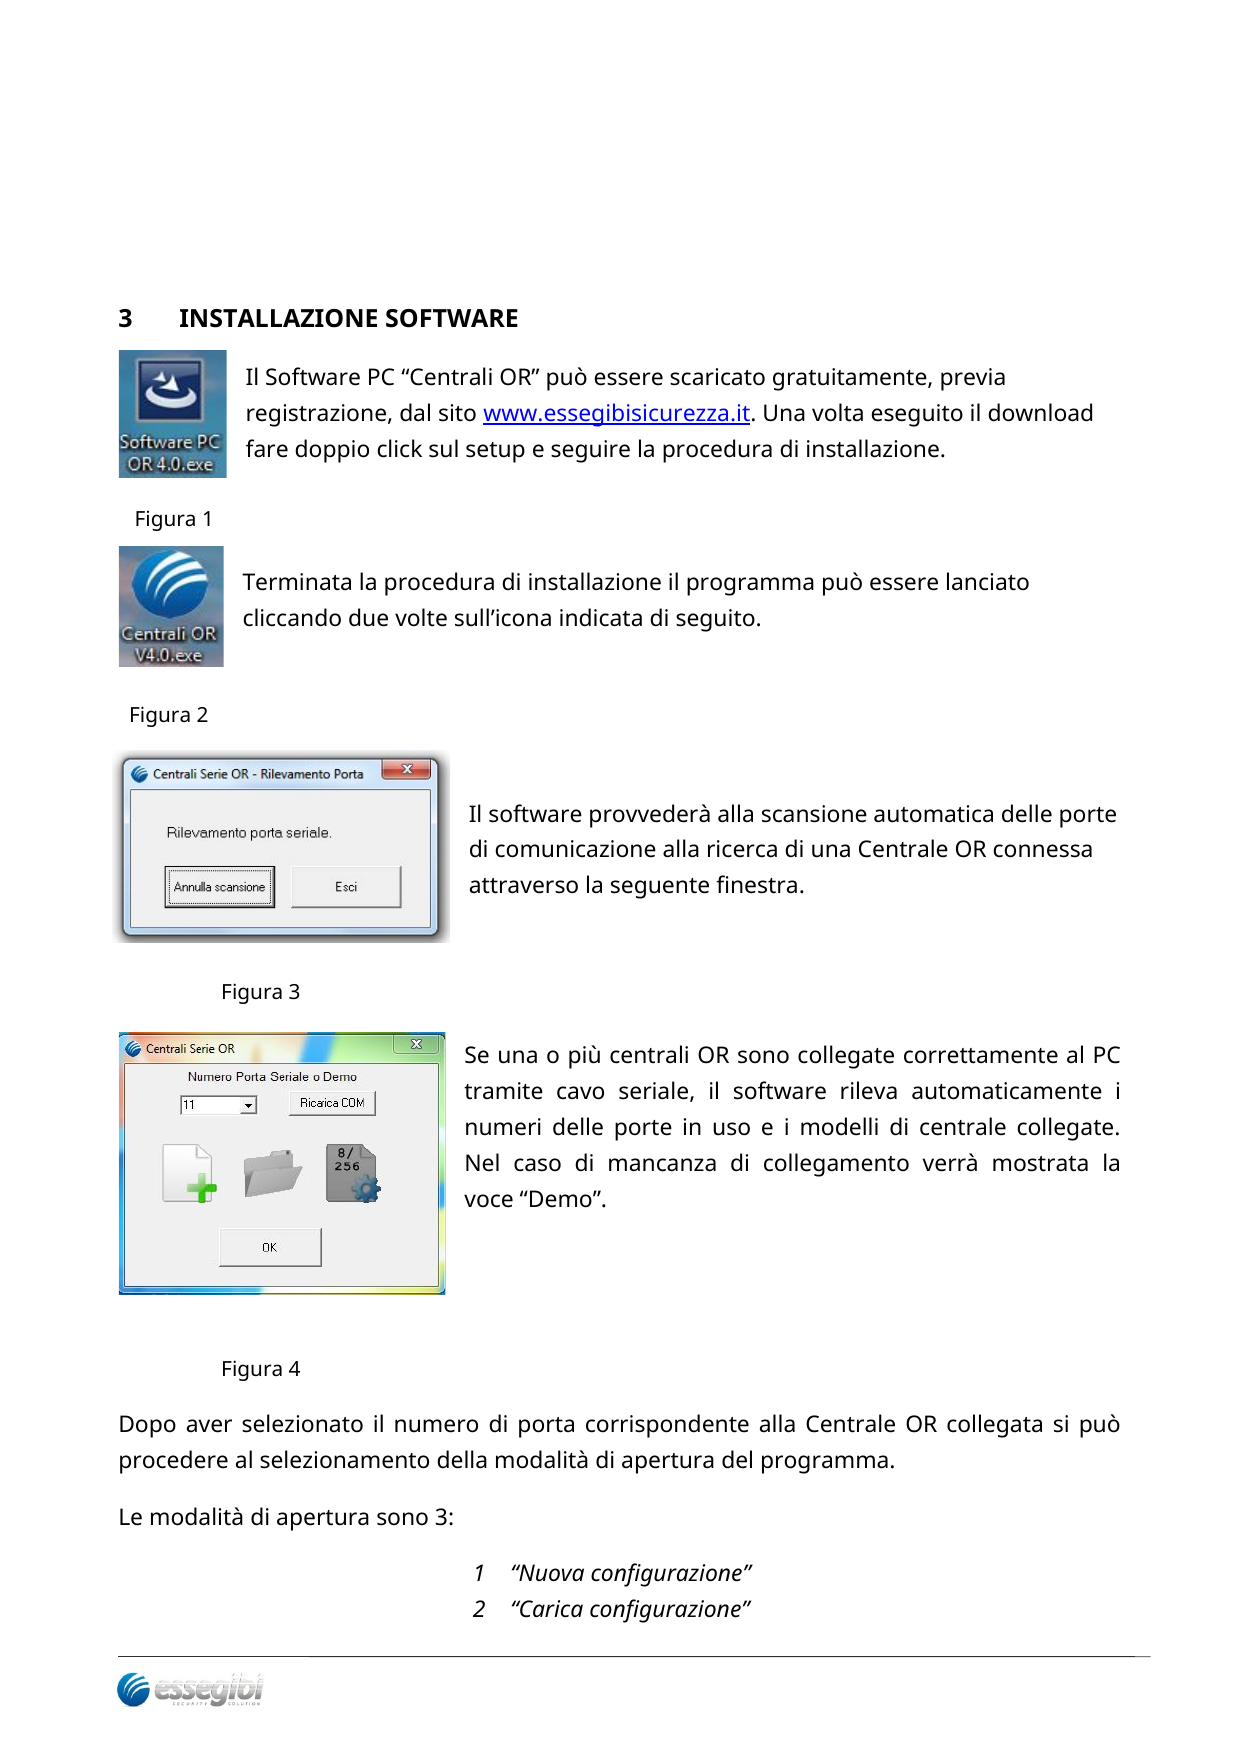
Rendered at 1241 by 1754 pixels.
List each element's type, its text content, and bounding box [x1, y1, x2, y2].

text Figura 3 [118, 977, 1122, 1006]
picture [111, 750, 450, 943]
picture [118, 350, 227, 478]
text Se una o più centrali OR sono collegate correttamente al PC tramite cavo seriale, il software rileva automaticamente i numeri delle porte in uso e i modelli di centrale collegate. Nel caso di mancanza di collegamento verrà mostrata la voce “Demo”. [446, 1039, 1122, 1214]
text Dopo aver selezionato il numero di porta corrispondente alla Centrale OR collegata si può procedere al selezionamento della modalità di apertura del programma. [118, 1408, 1122, 1475]
text Figura 1 [118, 504, 1122, 533]
text Figura 2 [118, 700, 1122, 728]
text Terminata la procedura di installazione il programma può essere lanciato cliccando due volte sull’icona indicata di seguito. [224, 566, 1122, 633]
text Il software provvederà alla scansione automatica delle porte di comunicazione alla ricerca di una Centrale OR connessa attraverso la seguente finestra. [450, 797, 1122, 901]
list “Carica configurazione” [473, 1593, 1122, 1624]
text Figura 4 [118, 1354, 1122, 1383]
picture [118, 546, 224, 667]
subtitle INSTALLAZIONE SOFTWARE [118, 301, 1122, 335]
list “Nuova configurazione” [473, 1557, 1122, 1588]
text Le modalità di apertura sono 3: [118, 1501, 1122, 1532]
picture [112, 1665, 275, 1713]
picture [118, 1032, 446, 1295]
text Il Software PC “Centrali OR” può essere scaricato gratuitamente, previa registrazione, dal sito www.essegibisicurezza.it. Una volta eseguito il download fare doppio click sul setup e seguire la procedura di installazione. [227, 361, 1122, 464]
